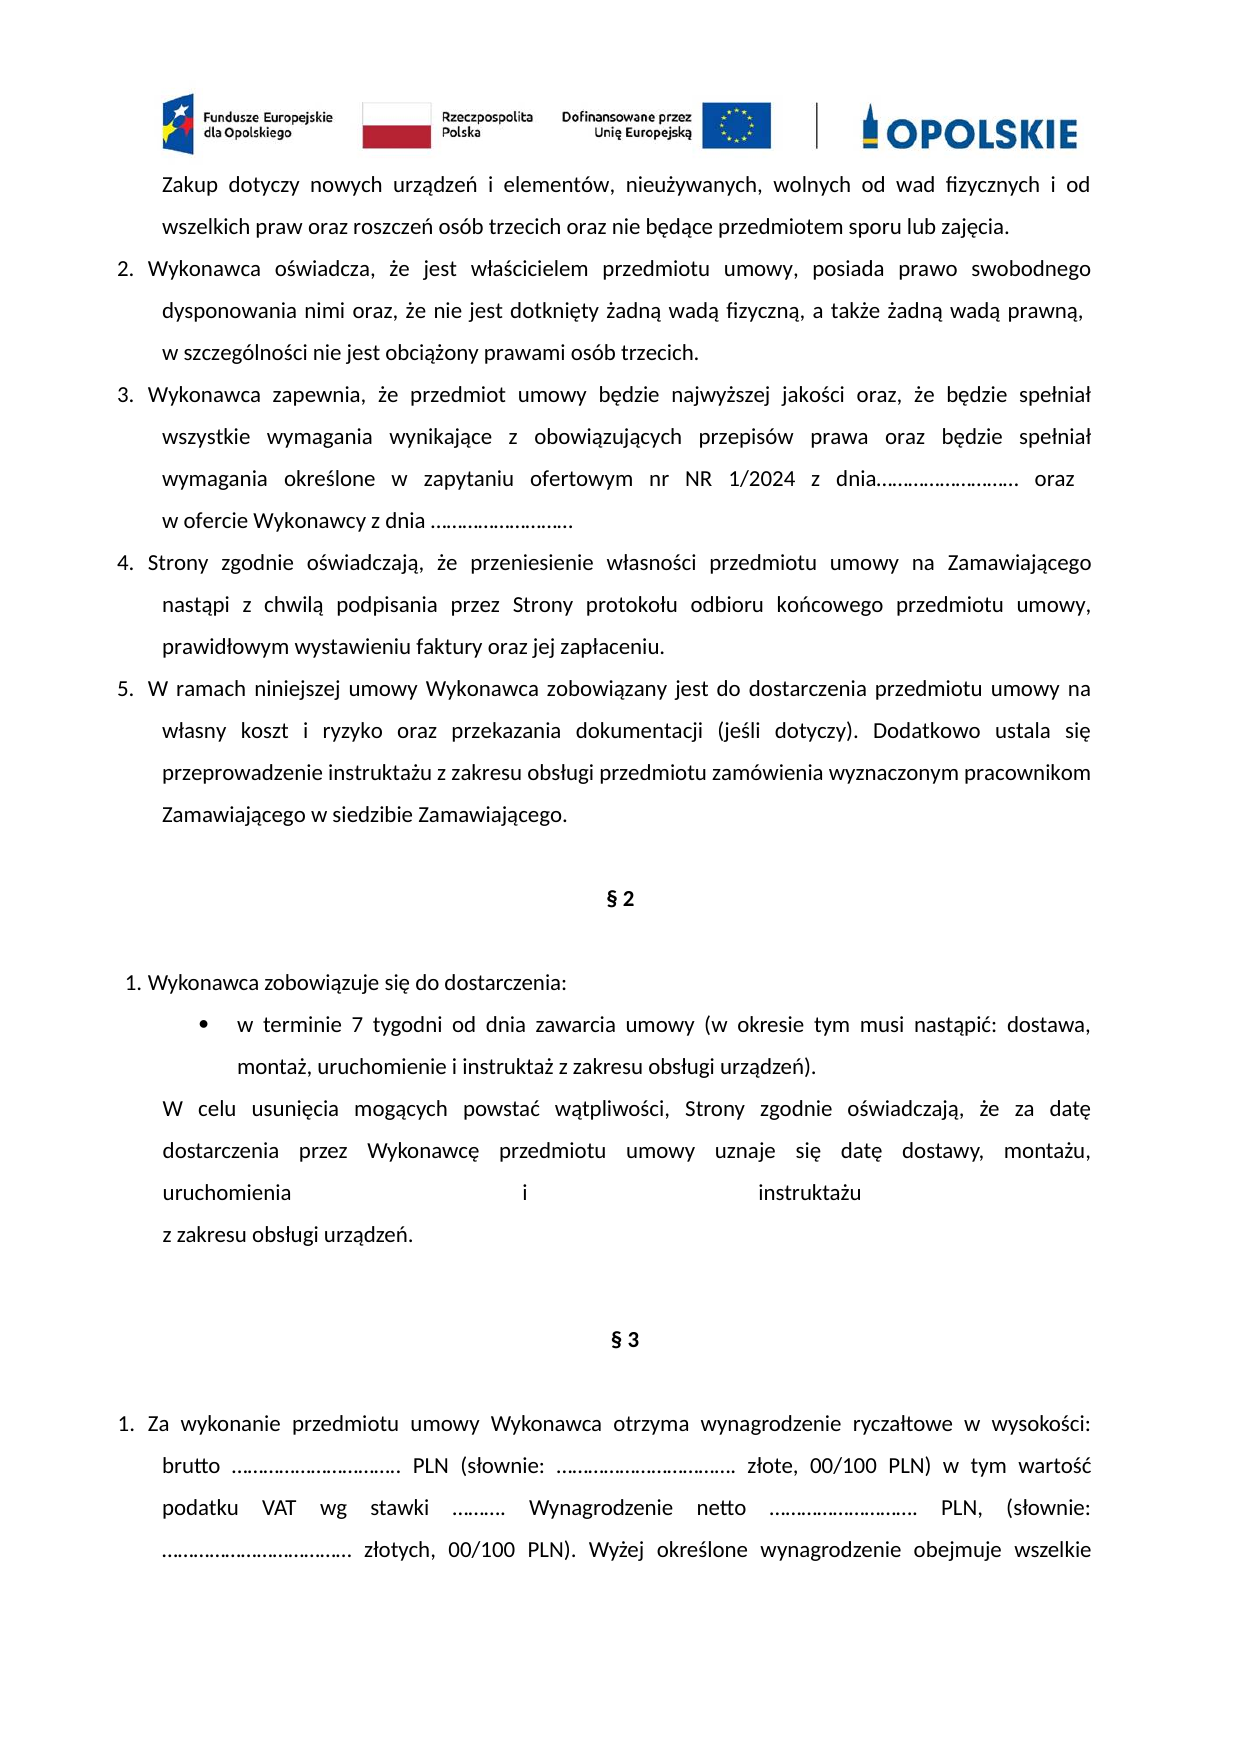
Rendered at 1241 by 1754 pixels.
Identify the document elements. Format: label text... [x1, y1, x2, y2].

list w terminie 7 tygodni od dnia zawarcia umowy (w okresie tym musi nastąpić: dostawa, montaż, uruchomienie i instruktaż z zakresu obsługi urządzeń). [199, 1010, 1093, 1080]
list W celu usunięcia mogących powstać wątpliwości, Strony zgodnie oświadczają, że za datę dostarczenia przez Wykonawcę przedmiotu umowy uznaje się datę dostawy, montażu, uruchomienia i instruktażu z zakresu obsługi urządzeń. [162, 1094, 1093, 1248]
list Wykonawca zobowiązuje się do dostarczenia: [124, 968, 1093, 996]
list Wykonawca zapewnia, że przedmiot umowy będzie najwyższej jakości oraz, że będzie spełniał wszystkie wymagania wynikające z obowiązujących przepisów prawa oraz będzie spełniał wymagania określone w zapytaniu ofertowym nr NR 1/2024 z dnia……………………… oraz w ofercie Wykonawcy z dnia ……………………… [117, 380, 1093, 534]
list W ramach niniejszej umowy Wykonawca zobowiązany jest do dostarczenia przedmiotu umowy na własny koszt i ryzyko oraz przekazania dokumentacji (jeśli dotyczy). Dodatkowo ustala się przeprowadzenie instruktażu z zakresu obsługi przedmiotu zamówienia wyznaczonym pracownikom Zamawiającego w siedzibie Zamawiającego. [117, 674, 1093, 828]
text § 3 [124, 1325, 1093, 1353]
picture [147, 73, 1093, 171]
list Strony zgodnie oświadczają, że przeniesienie własności przedmiotu umowy na Zamawiającego nastąpi z chwilą podpisania przez Strony protokołu odbioru końcowego przedmiotu umowy, prawidłowym wystawieniu faktury oraz jej zapłaceniu. [117, 548, 1093, 660]
list Wykonawca oświadcza, że jest właścicielem przedmiotu umowy, posiada prawo swobodnego dysponowania nimi oraz, że nie jest dotknięty żadną wadą fizyczną, a także żadną wadą prawną, w szczególności nie jest obciążony prawami osób trzecich. [117, 254, 1093, 366]
text § 2 [148, 884, 1093, 912]
text Zakup dotyczy nowych urządzeń i elementów, nieużywanych, wolnych od wad fizycznych i od wszelkich praw oraz roszczeń osób trzecich oraz nie będące przedmiotem sporu lub zajęcia. [162, 171, 1093, 241]
